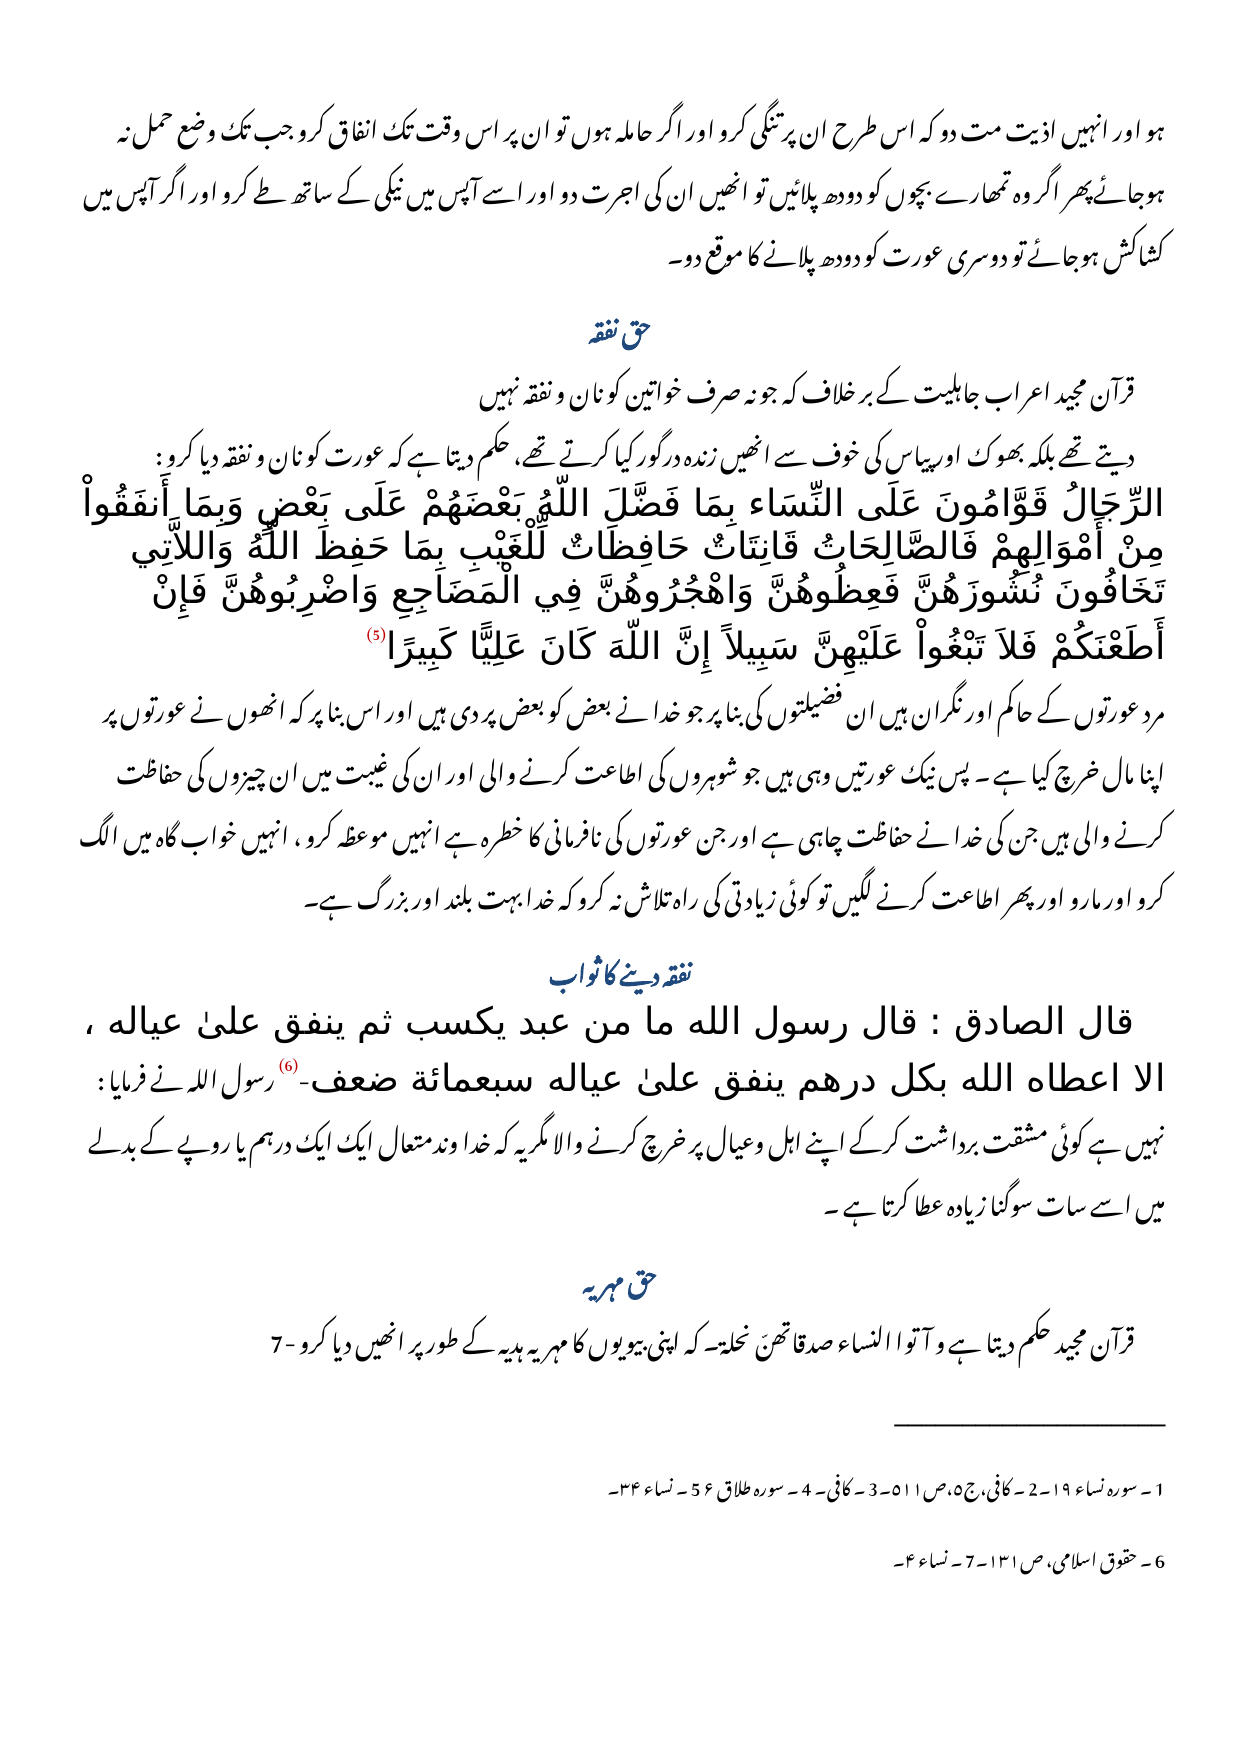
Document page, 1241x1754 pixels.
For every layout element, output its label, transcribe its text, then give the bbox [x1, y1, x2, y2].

text 6 ۔ حقوق اسلامی، ص۱۳۱۔7 ۔ نساء ۴۔ [75, 1533, 1165, 1580]
text 1 ۔ سورہ نساء ۱۹۔2 ۔ کافی،ج٥،ص٥١١۔3 ۔ کافی۔ 4 ۔ سورہ طلاق ۶ 5 ۔ نساء ۳۴۔ [75, 1461, 1165, 1508]
subtitle حق مہریہ [75, 1243, 1165, 1306]
subtitle حق نفقہ [75, 294, 1165, 356]
text قال الصادق : قال رسول الله ما من عبد یکسب ثم ینفق علیٰ عیاله ، الا اعطاه الله بکل درهم ینفق علیٰ عیاله سبعمائة ضعف-(6) رسول اللہ نے فرمایا : نہیں ہے کوئی مشقت برداشت کرکے اپنے اہل وعیال پر خرچ کرنے والا مگر یہ کہ خدا وندمتعال ایک ایک درہم یا روپے کے بدلے میں اسے سات سوگنا زیادہ عطا کرتا ہے ۔ [75, 1000, 1165, 1231]
text قرآن مجید اعراب جاہلیت کے بر خلاف کہ جو نہ صرف خواتین کو نان و نفقہ نہیں [75, 356, 1165, 419]
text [75, 94, 1165, 281]
text دیتے تھے بلکہ بھوک اور پیاس کی خوف سے انھیں زندہ درگور کیا کرتے تھے، حکم دیتا ہے کہ عورت کو نان و نفقہ دیا کرو : الرِّجَالُ قَوَّامُونَ عَلَى النِّسَاء بِمَا فَضَّلَ اللّهُ بَعْضَهُمْ عَلَى بَعْضٍ وَبِمَا أَنفَقُواْ مِنْ أَمْوَالِهِمْ فَالصَّالِحَاتُ قَانِتَاتٌ حَافِظَاتٌ لِّلْغَيْبِ بِمَا حَفِظَ اللّهُ وَاللاَّتِي تَخَافُونَ نُشُوزَهُنَّ فَعِظُوهُنَّ وَاهْجُرُوهُنَّ فِي الْمَضَاجِعِ وَاضْرِبُوهُنَّ فَإِنْ أَطَعْنَكُمْ فَلاَ تَبْغُواْ عَلَيْهِنَّ سَبِيلاً إِنَّ اللّهَ كَانَ عَلِيًّا كَبِيرًا(5) مرد عورتوں کے حاکم اور نگران ہیں ان فضیلتوں کی بنا پر جو خدا نے بعض کو بعض پر دی ہیں اور اس بنا پر کہ انھوں نے عورتوں پر اپنا مال خرچ کیا ہے ۔ پس نیک عورتیں وہی ہیں جو شوہروں کی اطاعت کرنے والی اور ان کی غیبت میں ان چیزوں کی حفاظت کرنے والی ہیں جن کی خدا نے حفاظت چاہی ہے اور جن عورتوں کی نافرمانی کا خطرہ ہے انہیں موعظہ کرو ، انہیں خواب گاہ میں الگ کرو اور مارو اور پھر اطاعت کرنے لگیں تو کوئی زیادتی کی راہ تلاش نہ کرو کہ خدا بہت بلند اور بزرگ ہے۔ [75, 419, 1165, 925]
text ____________________ [75, 1368, 1165, 1436]
text قرآن مجید حکم دیتا ہے و آتوا النساء صدقاتھنّ نحلة۔ کہ اپنی بیویوں کا مہریہ ہدیہ کے طور پر انھیں دیا کرو -7 [75, 1306, 1165, 1368]
subtitle نفقہ دینے کا ثواب [75, 937, 1165, 1000]
